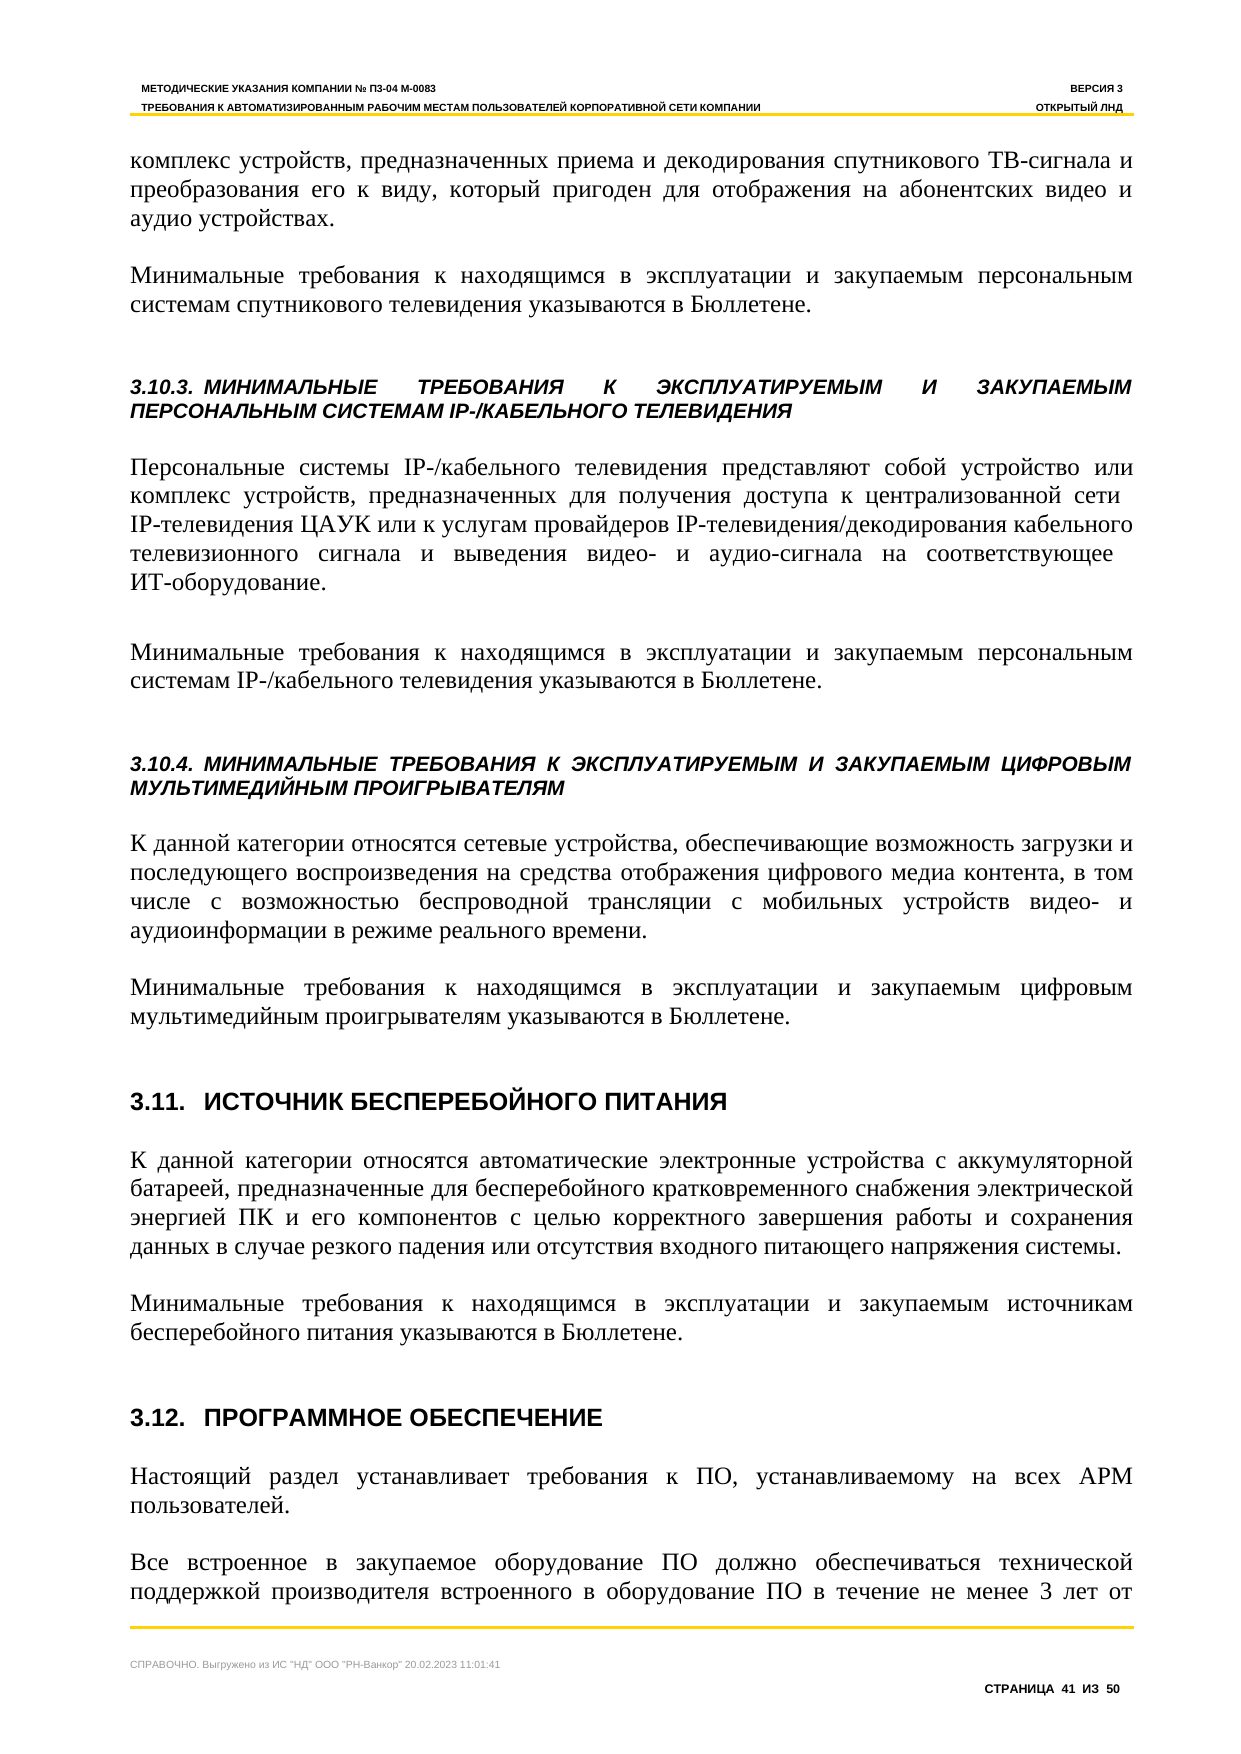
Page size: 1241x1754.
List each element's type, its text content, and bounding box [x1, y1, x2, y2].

text Персональные системы IP-/кабельного телевидения представляют собой устройство или комплекс устройств, предназначенных для получения доступа к централизованной сети IP-телевидения ЦАУК или к услугам провайдеров IP-телевидения/декодирования кабельного телевизионного сигнала и выведения видео- и аудио-сигнала на соответствующее ИТ-оборудование. [130, 452, 1134, 596]
text Минимальные требования к находящимся в эксплуатации и закупаемым персональным системам спутникового телевидения указываются в Бюллетене. [130, 260, 1134, 318]
text Минимальные требования к находящимся в эксплуатации и закупаемым источникам бесперебойного питания указываются в Бюллетене. [130, 1288, 1134, 1346]
text К данной категории относятся сетевые устройства, обеспечивающие возможность загрузки и последующего воспроизведения на средства отображения цифрового медиа контента, в том числе с возможностью беспроводной трансляции с мобильных устройств видео- и аудиоинформации в режиме реального времени. [130, 828, 1134, 943]
list МИНИМАЛЬНЫЕ ТРЕБОВАНИЯ К ЭКСПЛУАТИРУЕМЫМ И ЗАКУПАЕМЫМ ЦИФРОВЫМ МУЛЬТИМЕДИЙНЫМ ПРОИГРЫВАТЕЛЯМ [130, 752, 1134, 800]
text Настоящий раздел устанавливает требования к ПО, устанавливаемому на всех АРМ пользователей. [130, 1461, 1134, 1518]
list ПРОГРАММНОЕ ОБЕСПЕЧЕНИЕ [130, 1403, 1134, 1432]
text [130, 1547, 1134, 1605]
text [130, 145, 1134, 231]
list ИСТОЧНИК БЕСПЕРЕБОЙНОГО ПИТАНИЯ [130, 1087, 1134, 1116]
text Минимальные требования к находящимся в эксплуатации и закупаемым цифровым мультимедийным проигрывателям указываются в Бюллетене. [130, 972, 1134, 1030]
list МИНИМАЛЬНЫЕ ТРЕБОВАНИЯ К ЭКСПЛУАТИРУЕМЫМ И ЗАКУПАЕМЫМ ПЕРСОНАЛЬНЫМ СИСТЕМАМ IP-/КАБЕЛЬНОГО ТЕЛЕВИДЕНИЯ [130, 375, 1134, 423]
text Минимальные требования к находящимся в эксплуатации и закупаемым персональным системам IP-/кабельного телевидения указываются в Бюллетене. [130, 637, 1134, 694]
text К данной категории относятся автоматические электронные устройства с аккумуляторной батареей, предназначенные для бесперебойного кратковременного снабжения электрической энергией ПК и его компонентов с целью корректного завершения работы и сохранения данных в случае резкого падения или отсутствия входного питающего напряжения системы. [130, 1145, 1134, 1260]
